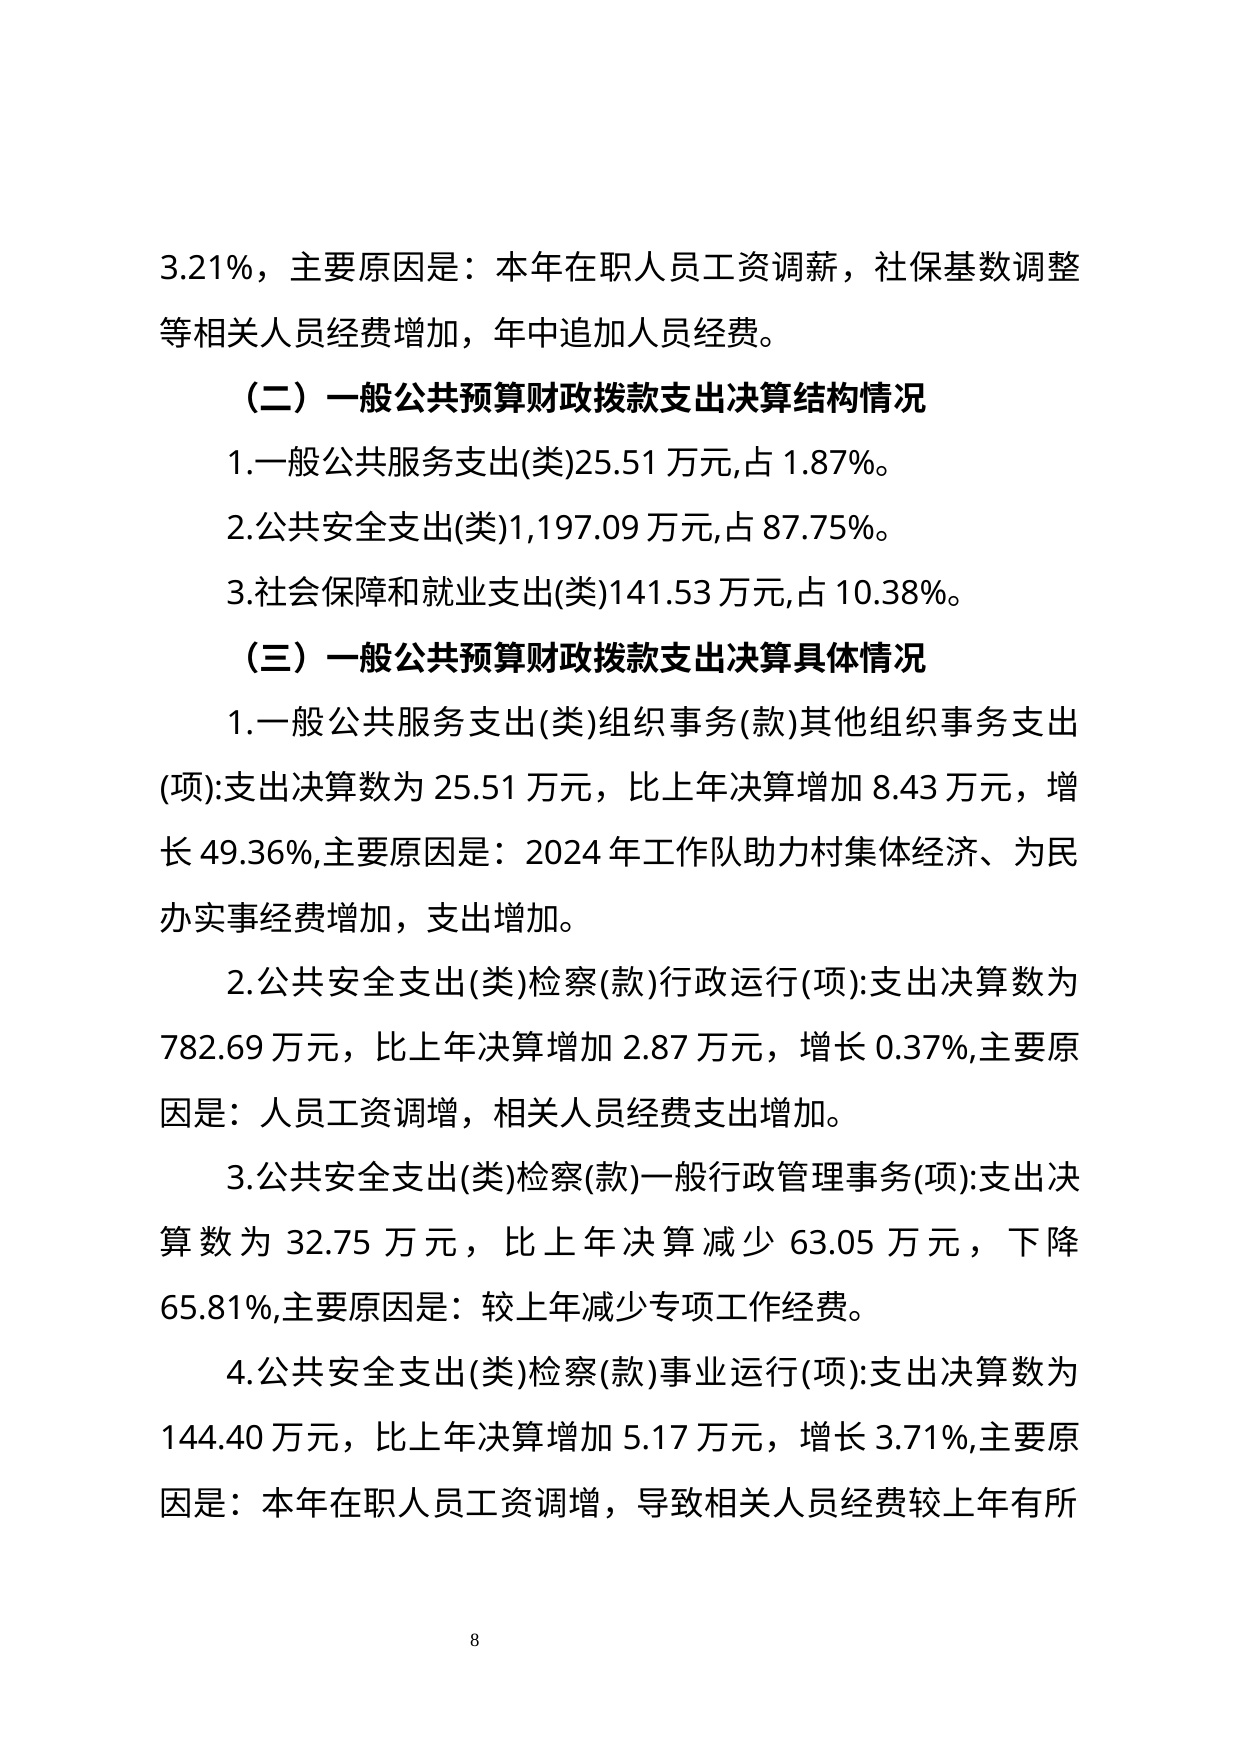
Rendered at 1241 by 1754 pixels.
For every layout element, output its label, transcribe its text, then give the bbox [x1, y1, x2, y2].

text 2.公共安全支出(类)检察(款)行政运行(项):支出决算数为782.69万元，比上年决算增加2.87万元，增长0.37%,主要原因是：人员工资调增，相关人员经费支出增加。 [159, 948, 1081, 1143]
text （二）一般公共预算财政拨款支出决算结构情况 [159, 363, 1081, 428]
text 2.公共安全支出(类)1,197.09万元,占87.75%。 [159, 493, 1081, 558]
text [159, 233, 1081, 363]
text （三）一般公共预算财政拨款支出决算具体情况 [159, 623, 1081, 688]
text 3.社会保障和就业支出(类)141.53万元,占10.38%。 [159, 558, 1081, 623]
text 1.一般公共服务支出(类)组织事务(款)其他组织事务支出(项):支出决算数为25.51万元，比上年决算增加8.43万元，增长49.36%,主要原因是：2024年工作队助力村集体经济、为民办实事经费增加，支出增加。 [159, 688, 1081, 948]
text 1.一般公共服务支出(类)25.51万元,占1.87%。 [159, 428, 1081, 493]
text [159, 1338, 1081, 1533]
text 3.公共安全支出(类)检察(款)一般行政管理事务(项):支出决算数为32.75万元，比上年决算减少63.05万元，下降65.81%,主要原因是：较上年减少专项工作经费。 [159, 1143, 1081, 1338]
